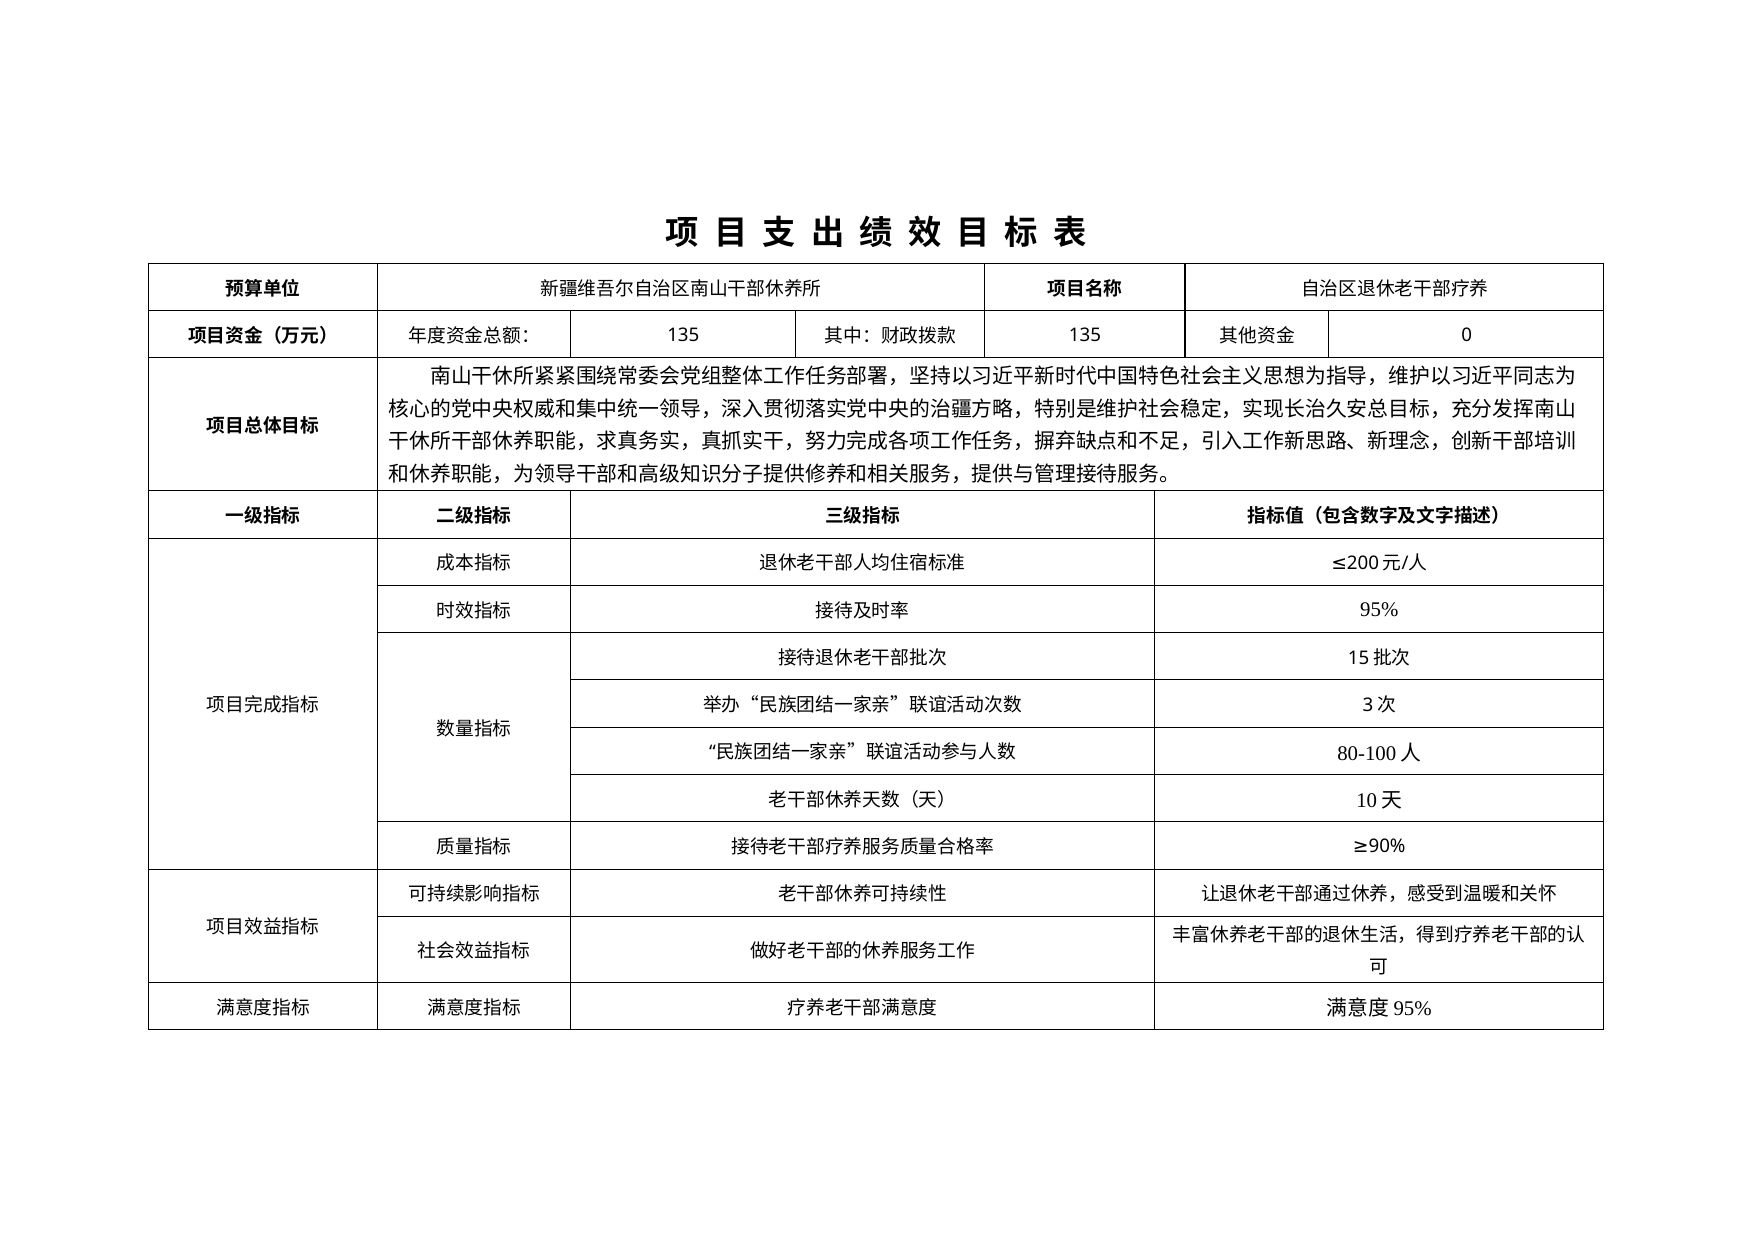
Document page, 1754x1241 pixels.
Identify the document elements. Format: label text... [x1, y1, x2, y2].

table_cell 预算单位 [149, 264, 377, 310]
table_cell 老干部休养天数（天） [571, 775, 1154, 821]
table_cell 项目效益指标 [149, 870, 377, 982]
table_cell 接待及时率 [571, 586, 1154, 632]
table_cell 指标值（包含数字及文字描述） [1155, 491, 1603, 537]
table_cell 数量指标 [378, 633, 570, 821]
table_cell 3次 [1155, 680, 1603, 727]
table_cell 退休老干部人均住宿标准 [571, 539, 1154, 585]
table_cell 举办“民族团结一家亲”联谊活动次数 [571, 680, 1154, 727]
table_cell 年度资金总额： [378, 311, 570, 357]
table_cell 项目总体目标 [149, 358, 377, 490]
table_cell 老干部休养可持续性 [571, 870, 1154, 916]
table_cell 满意度指标 [378, 983, 570, 1029]
table_cell 满意度95% [1155, 983, 1603, 1029]
table_cell 满意度指标 [149, 983, 377, 1029]
table_cell 可持续影响指标 [378, 870, 570, 916]
table_cell ≥90% [1155, 822, 1603, 868]
table_cell 其他资金 [1186, 311, 1328, 357]
table_cell 0 [1329, 311, 1603, 357]
table_cell 接待老干部疗养服务质量合格率 [571, 822, 1154, 868]
table_cell 项目资金（万元） [149, 311, 377, 357]
table_cell 成本指标 [378, 539, 570, 585]
table_cell 一级指标 [149, 491, 377, 537]
table_cell 让退休老干部通过休养，感受到温暖和关怀 [1155, 870, 1603, 916]
table_cell 三级指标 [571, 491, 1154, 537]
table_cell 质量指标 [378, 822, 570, 868]
table_cell 社会效益指标 [378, 917, 570, 982]
table_cell 15批次 [1155, 633, 1603, 679]
table_cell 135 [571, 311, 795, 357]
table_header 项 目 支 出 绩 效 目 标 表 [149, 198, 1604, 263]
table_cell 南山干休所紧紧围绕常委会党组整体工作任务部署，坚持以习近平新时代中国特色社会主义思想为指导，维护以习近平同志为核心的党中央权威和集中统一领导，深入贯彻落实党中央的治疆方略，特别是维护社会稳定，实现长治久安总目标，充分发挥南山干休所干部休养职能，求真务实，真抓实干，努力完成各项工作任务，摒弃缺点和不足，引入工作新思路、新理念，创新干部培训和休养职能，为领导干部和高级知识分子提供修养和相关服务，提供与管理接待服务。 [378, 358, 1603, 490]
table_cell 项目完成指标 [149, 539, 377, 868]
table_cell 135 [985, 311, 1184, 357]
table_cell 疗养老干部满意度 [571, 983, 1154, 1029]
table_cell 做好老干部的休养服务工作 [571, 917, 1154, 982]
table_cell ≤200元/人 [1155, 539, 1603, 585]
table_cell “民族团结一家亲”联谊活动参与人数 [571, 728, 1154, 774]
table_cell 80-100人 [1155, 728, 1603, 774]
table_cell 丰富休养老干部的退休生活，得到疗养老干部的认可 [1155, 917, 1603, 982]
table_cell 新疆维吾尔自治区南山干部休养所 [378, 264, 984, 310]
table_cell 时效指标 [378, 586, 570, 632]
table_cell 自治区退休老干部疗养 [1186, 264, 1603, 310]
table_cell 接待退休老干部批次 [571, 633, 1154, 679]
table_cell 10天 [1155, 775, 1603, 821]
table_cell 项目名称 [985, 264, 1184, 310]
table_cell 95% [1155, 586, 1603, 632]
table_cell 二级指标 [378, 491, 570, 537]
table_cell 其中：财政拨款 [796, 311, 984, 357]
